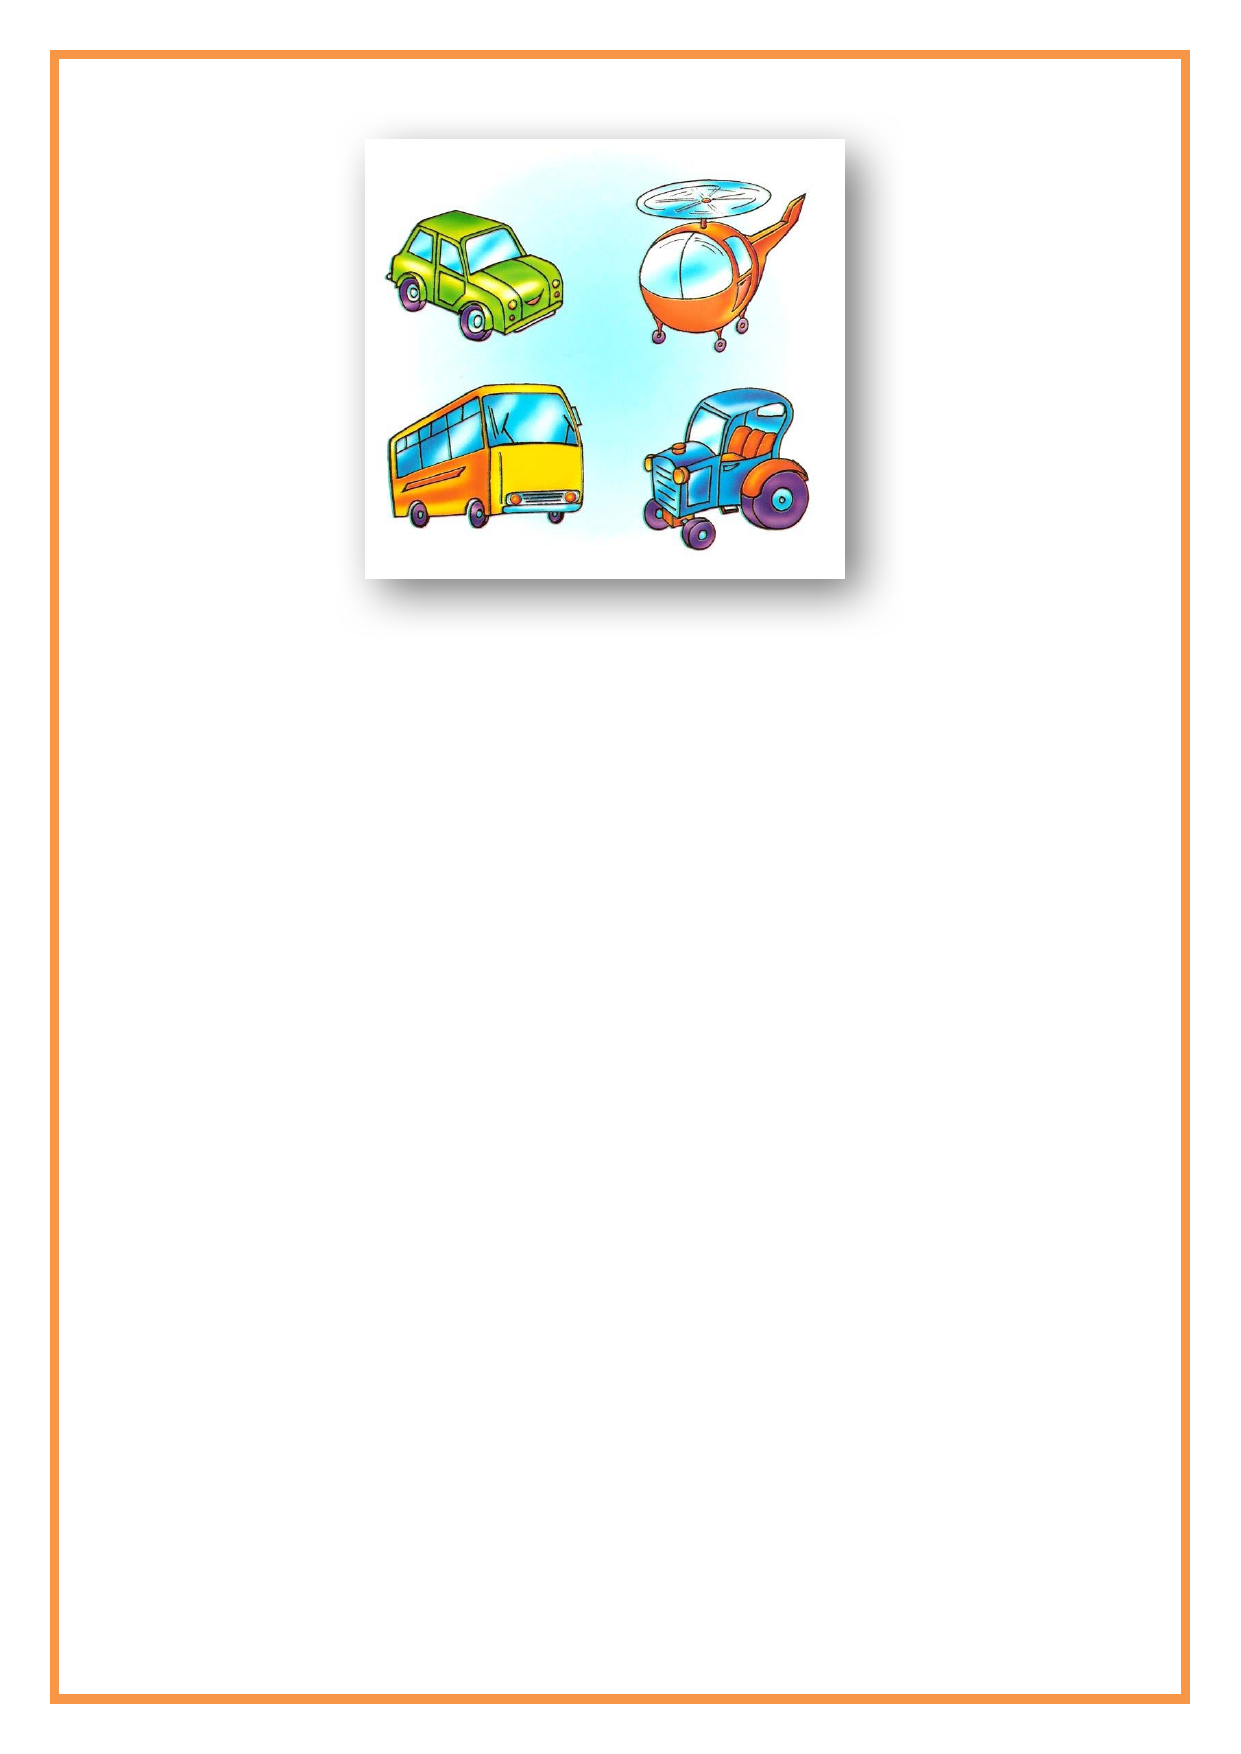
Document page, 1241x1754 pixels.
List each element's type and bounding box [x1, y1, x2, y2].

picture [365, 139, 845, 579]
